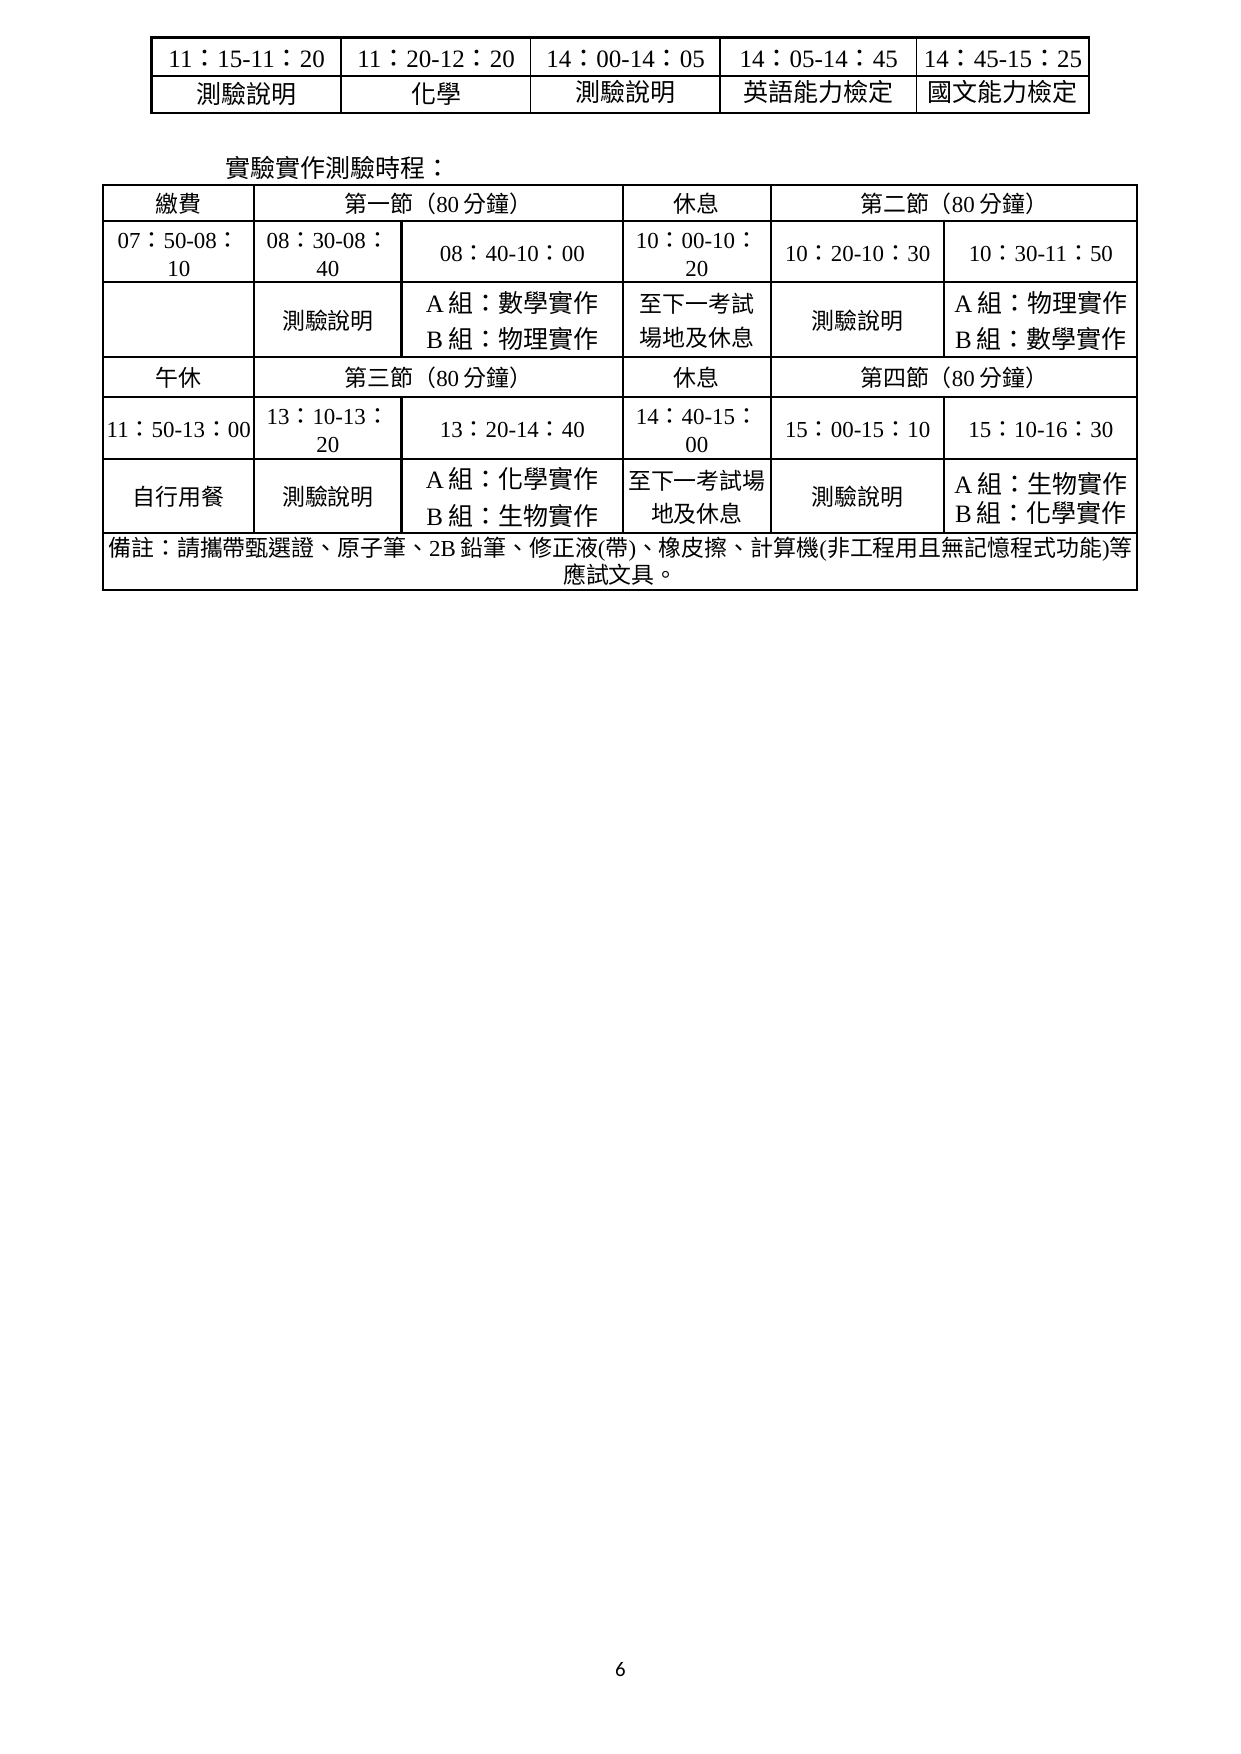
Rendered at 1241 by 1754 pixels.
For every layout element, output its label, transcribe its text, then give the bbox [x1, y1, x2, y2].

table_cell 測驗說明 [531, 77, 719, 112]
table_cell A組：物理實作 B組：數學實作 [945, 283, 1136, 356]
table_cell 07：50-08：10 [104, 222, 253, 281]
table_cell 08：40-10：00 [403, 222, 622, 281]
table_cell 英語能力檢定 [721, 77, 916, 112]
table_cell 10：00-10：20 [624, 222, 770, 281]
table_cell 13：20-14：40 [403, 398, 622, 458]
table_cell 14：05-14：45 [721, 39, 916, 75]
table_cell 國文能力檢定 [917, 77, 1088, 112]
table_cell 15：00-15：10 [772, 398, 943, 458]
table_cell 14：00-14：05 [531, 39, 719, 75]
table_cell 測驗說明 [153, 77, 340, 112]
table_cell 休息 [624, 358, 770, 396]
table_cell 第四節（80分鐘） [772, 358, 1136, 396]
table_cell 11：15-11：20 [153, 39, 340, 75]
table_cell 至下一考試 場地及休息 [624, 283, 770, 356]
table_cell 11：50-13：00 [104, 398, 253, 458]
table_cell 化學 [342, 77, 530, 112]
table_cell A組：數學實作 B組：物理實作 [403, 283, 622, 356]
table_cell 14：40-15：00 [624, 398, 770, 458]
table_cell 午休 [104, 358, 253, 396]
table_header 休息 [624, 186, 770, 219]
table_header 第二節（80分鐘） [772, 186, 1136, 219]
text 實驗實作測驗時程： [225, 148, 1165, 184]
table_cell 測驗說明 [255, 460, 400, 532]
table_cell 11：20-12：20 [342, 39, 530, 75]
table_cell 10：20-10：30 [772, 222, 943, 281]
table_cell 測驗說明 [772, 460, 943, 532]
table_cell 10：30-11：50 [945, 222, 1136, 281]
table_cell 14：45-15：25 [917, 39, 1088, 75]
table_cell A組：化學實作 B組：生物實作 [403, 460, 622, 532]
table_header 繳費 [104, 186, 253, 219]
table_cell 備註：請攜帶甄選證、原子筆、2B鉛筆、修正液(帶)、橡皮擦、計算機(非工程用且無記憶程式功能)等應試文具。 [104, 534, 1136, 588]
table_cell 13：10-13：20 [255, 398, 400, 458]
table_cell 08：30-08：40 [255, 222, 400, 281]
table_cell 測驗說明 [255, 283, 400, 356]
table_header 第一節（80分鐘） [255, 186, 622, 219]
table_cell [104, 283, 253, 356]
table_cell A組：生物實作 B組：化學實作 [945, 460, 1136, 532]
table_cell 至下一考試場地及休息 [624, 460, 770, 532]
table_cell 自行用餐 [104, 460, 253, 532]
table_cell 測驗說明 [772, 283, 943, 356]
table_cell 15：10-16：30 [945, 398, 1136, 458]
table_cell 第三節（80分鐘） [255, 358, 622, 396]
